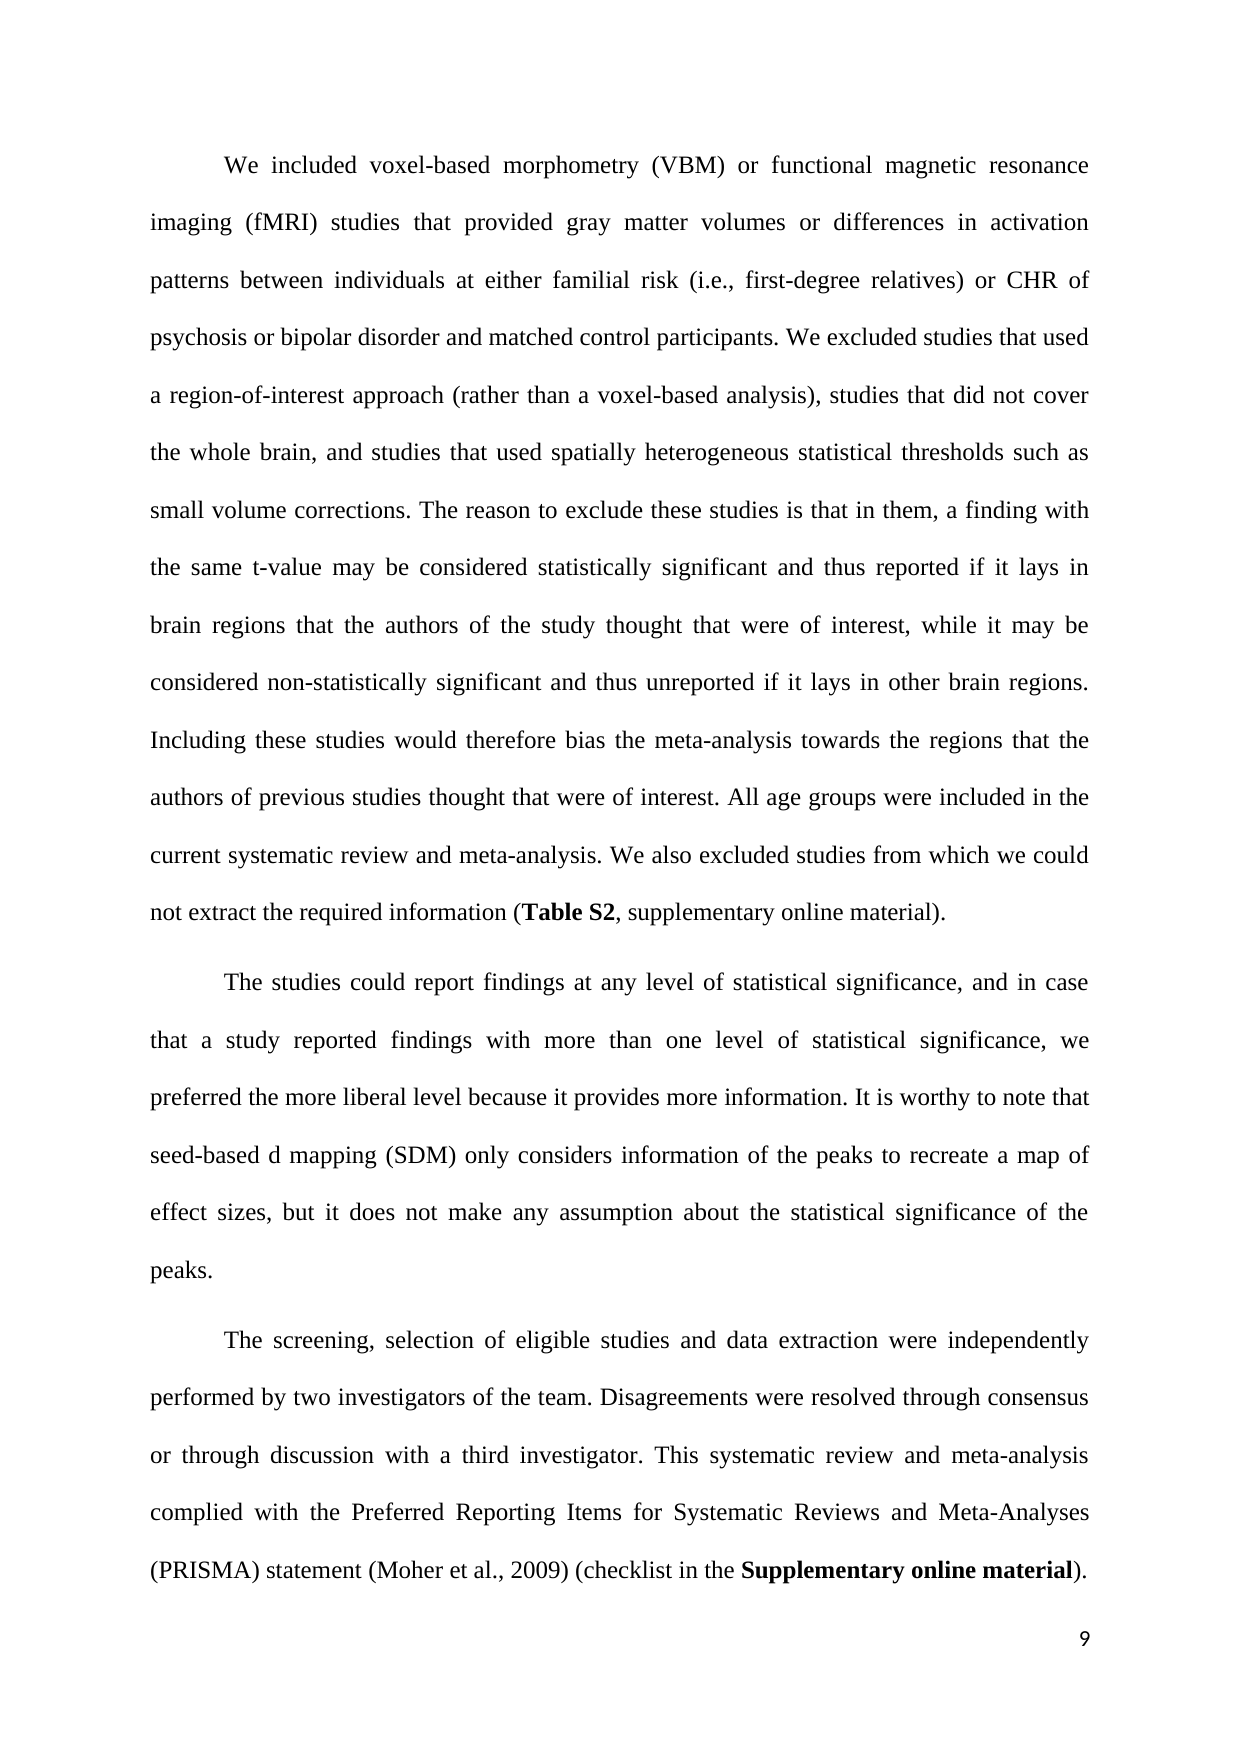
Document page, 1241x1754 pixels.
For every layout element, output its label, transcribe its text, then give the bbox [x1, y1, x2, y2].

text The screening, selection of eligible studies and data extraction were independently performed by two investigators of the team. Disagreements were resolved through consensus or through discussion with a third investigator. This systematic review and meta-analysis complied with the Preferred Reporting Items for Systematic Reviews and Meta-Analyses (PRISMA) statement (Moher et al., 2009) (checklist in the Supplementary online material). [150, 1325, 1090, 1584]
text We included voxel-based morphometry (VBM) or functional magnetic resonance imaging (fMRI) studies that provided gray matter volumes or differences in activation patterns between individuals at either familial risk (i.e., first-degree relatives) or CHR of psychosis or bipolar disorder and matched control participants. We excluded studies that used a region-of-interest approach (rather than a voxel-based analysis), studies that did not cover the whole brain, and studies that used spatially heterogeneous statistical thresholds such as small volume corrections. The reason to exclude these studies is that in them, a finding with the same t-value may be considered statistically significant and thus reported if it lays in brain regions that the authors of the study thought that were of interest, while it may be considered non-statistically significant and thus unreported if it lays in other brain regions. Including these studies would therefore bias the meta-analysis towards the regions that the authors of previous studies thought that were of interest. All age groups were included in the current systematic review and meta-analysis. We also excluded studies from which we could not extract the required information (Table S2, supplementary online material). [150, 150, 1090, 926]
text The studies could report findings at any level of statistical significance, and in case that a study reported findings with more than one level of statistical significance, we preferred the more liberal level because it provides more information. It is worthy to note that seed-based d mapping (SDM) only considers information of the peaks to recreate a map of effect sizes, but it does not make any assumption about the statistical significance of the peaks. [150, 967, 1090, 1284]
